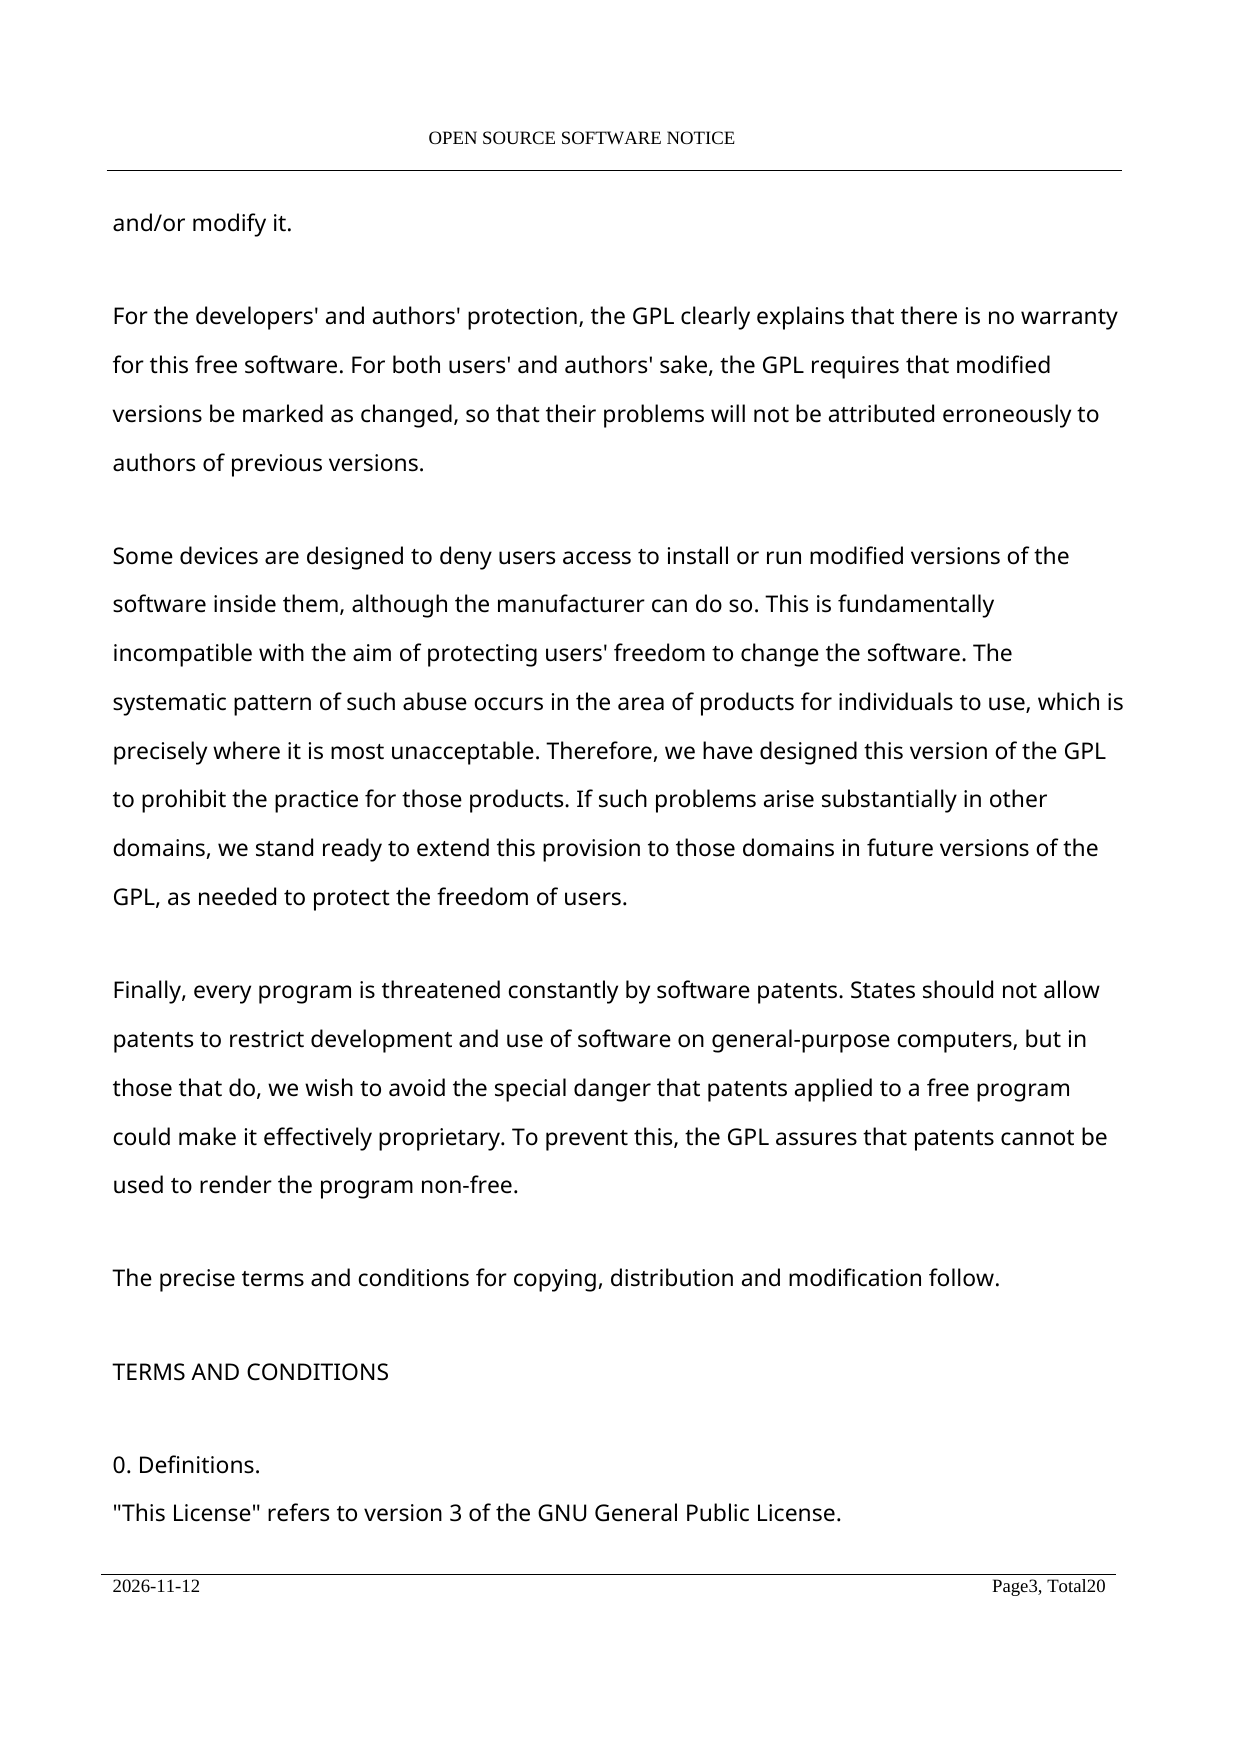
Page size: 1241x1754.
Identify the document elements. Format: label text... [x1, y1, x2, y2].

text Finally, every program is threatened constantly by software patents. States should not allow patents to restrict development and use of software on general-purpose computers, but in those that do, we wish to avoid the special danger that patents applied to a free program could make it effectively proprietary. To prevent this, the GPL assures that patents cannot be used to render the program non-free. [112, 973, 1128, 1201]
text "This License" refers to version 3 of the GNU General Public License. [112, 1496, 1128, 1529]
text TERMS AND CONDITIONS [112, 1355, 1128, 1387]
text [112, 206, 1128, 239]
text Some devices are designed to deny users access to install or run modified versions of the software inside them, although the manufacturer can do so. This is fundamentally incompatible with the aim of protecting users' freedom to change the software. The systematic pattern of such abuse occurs in the area of products for individuals to use, which is precisely where it is most unacceptable. Therefore, we have designed this version of the GPL to prohibit the practice for those products. If such problems arise substantially in other domains, we stand ready to extend this provision to those domains in future versions of the GPL, as needed to protect the freedom of users. [112, 539, 1128, 913]
text The precise terms and conditions for copying, distribution and modification follow. [112, 1262, 1128, 1294]
text For the developers' and authors' protection, the GPL clearly explains that there is no warranty for this free software. For both users' and authors' sake, the GPL requires that modified versions be marked as changed, so that their problems will not be attributed erroneously to authors of previous versions. [112, 299, 1128, 478]
text 0. Definitions. [112, 1448, 1128, 1481]
